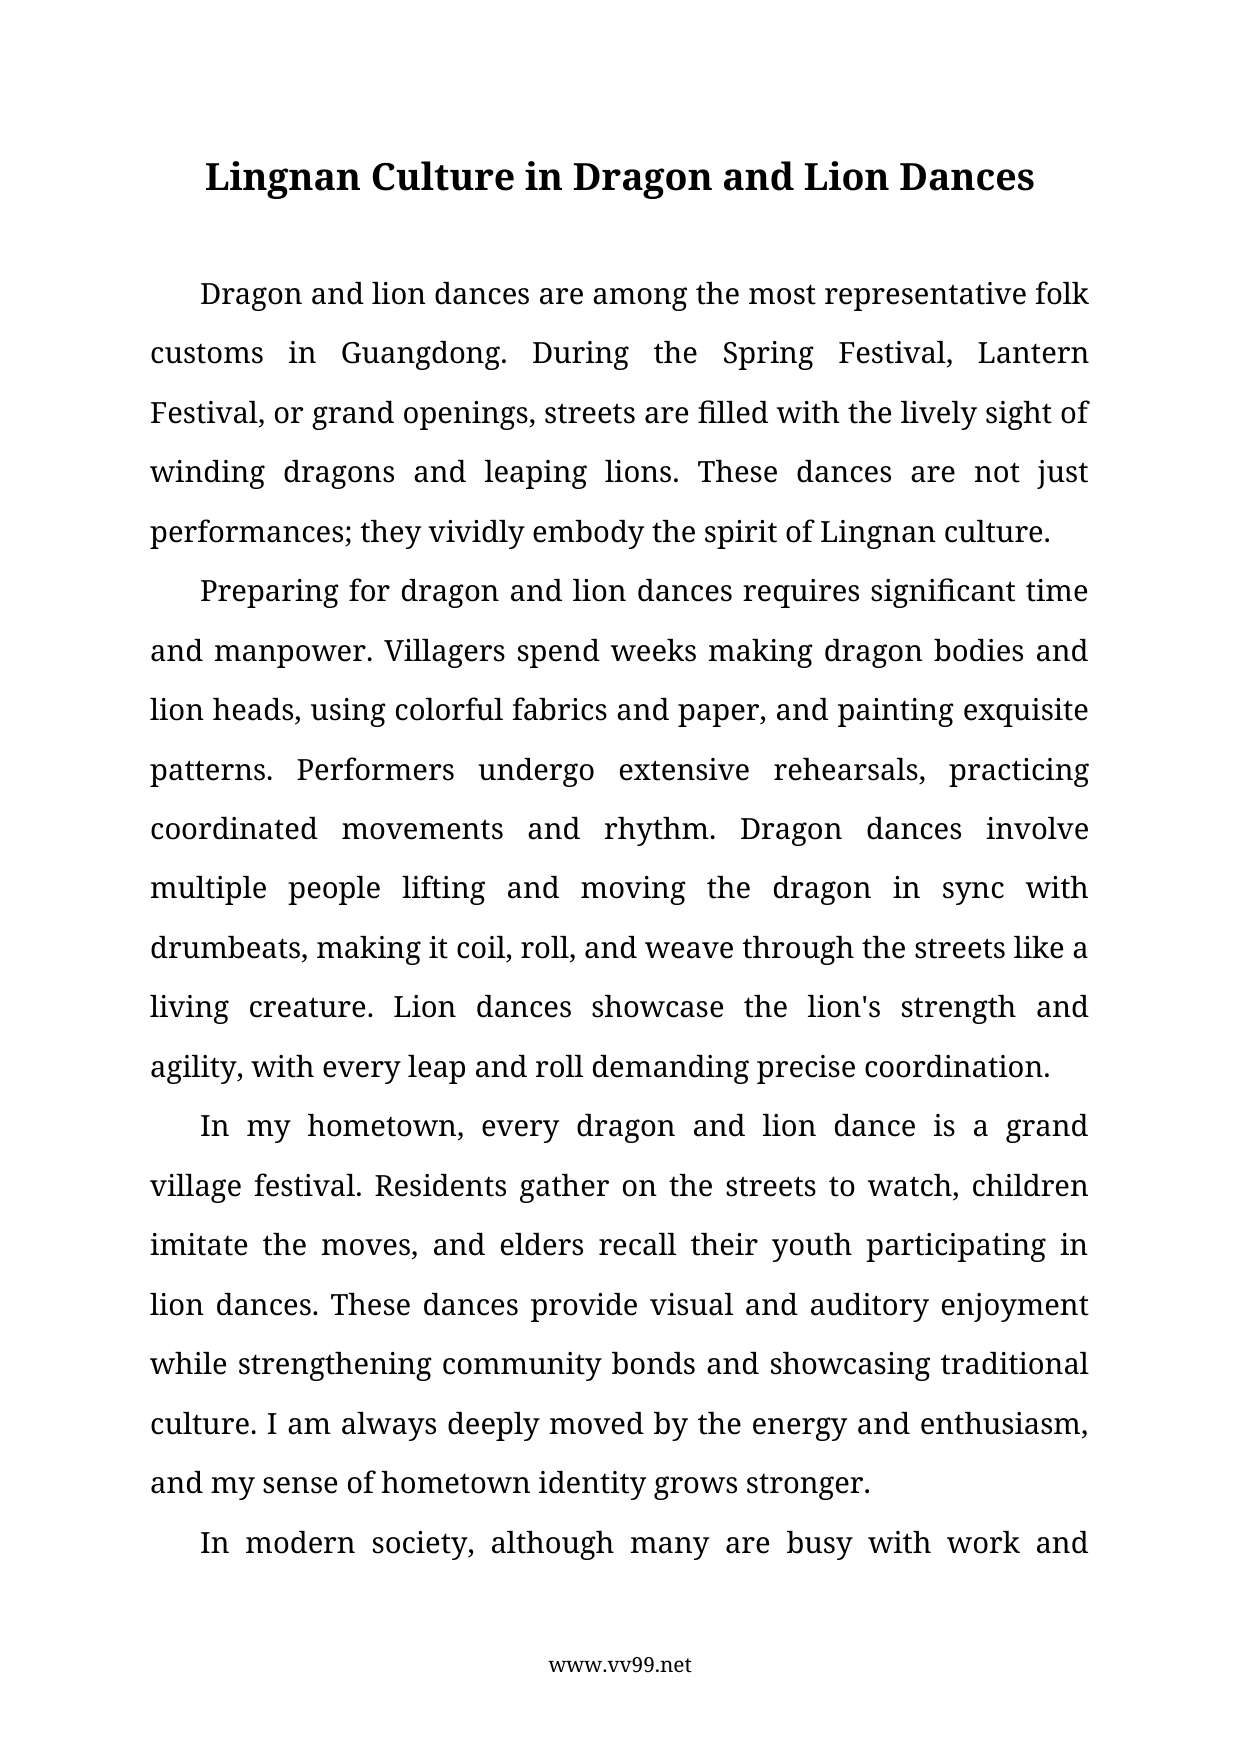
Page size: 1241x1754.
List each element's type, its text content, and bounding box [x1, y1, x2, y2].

text Dragon and lion dances are among the most representative folk customs in Guangdong. During the Spring Festival, Lantern Festival, or grand openings, streets are filled with the lively sight of winding dragons and leaping lions. These dances are not just performances; they vividly embody the spirit of Lingnan culture. [150, 273, 1090, 551]
subtitle Lingnan Culture in Dragon and Lion Dances [150, 150, 1090, 201]
text Preparing for dragon and lion dances requires significant time and manpower. Villagers spend weeks making dragon bodies and lion heads, using colorful fabrics and paper, and painting exquisite patterns. Performers undergo extensive rehearsals, practicing coordinated movements and rhythm. Dragon dances involve multiple people lifting and moving the dragon in sync with drumbeats, making it coil, roll, and weave through the streets like a living creature. Lion dances showcase the lion's strength and agility, with every leap and roll demanding precise coordination. [150, 570, 1090, 1086]
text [150, 1522, 1090, 1562]
text In my hometown, every dragon and lion dance is a grand village festival. Residents gather on the streets to watch, children imitate the moves, and elders recall their youth participating in lion dances. These dances provide visual and auditory enjoyment while strengthening community bonds and showcasing traditional culture. I am always deeply moved by the energy and enthusiasm, and my sense of hometown identity grows stronger. [150, 1106, 1090, 1502]
